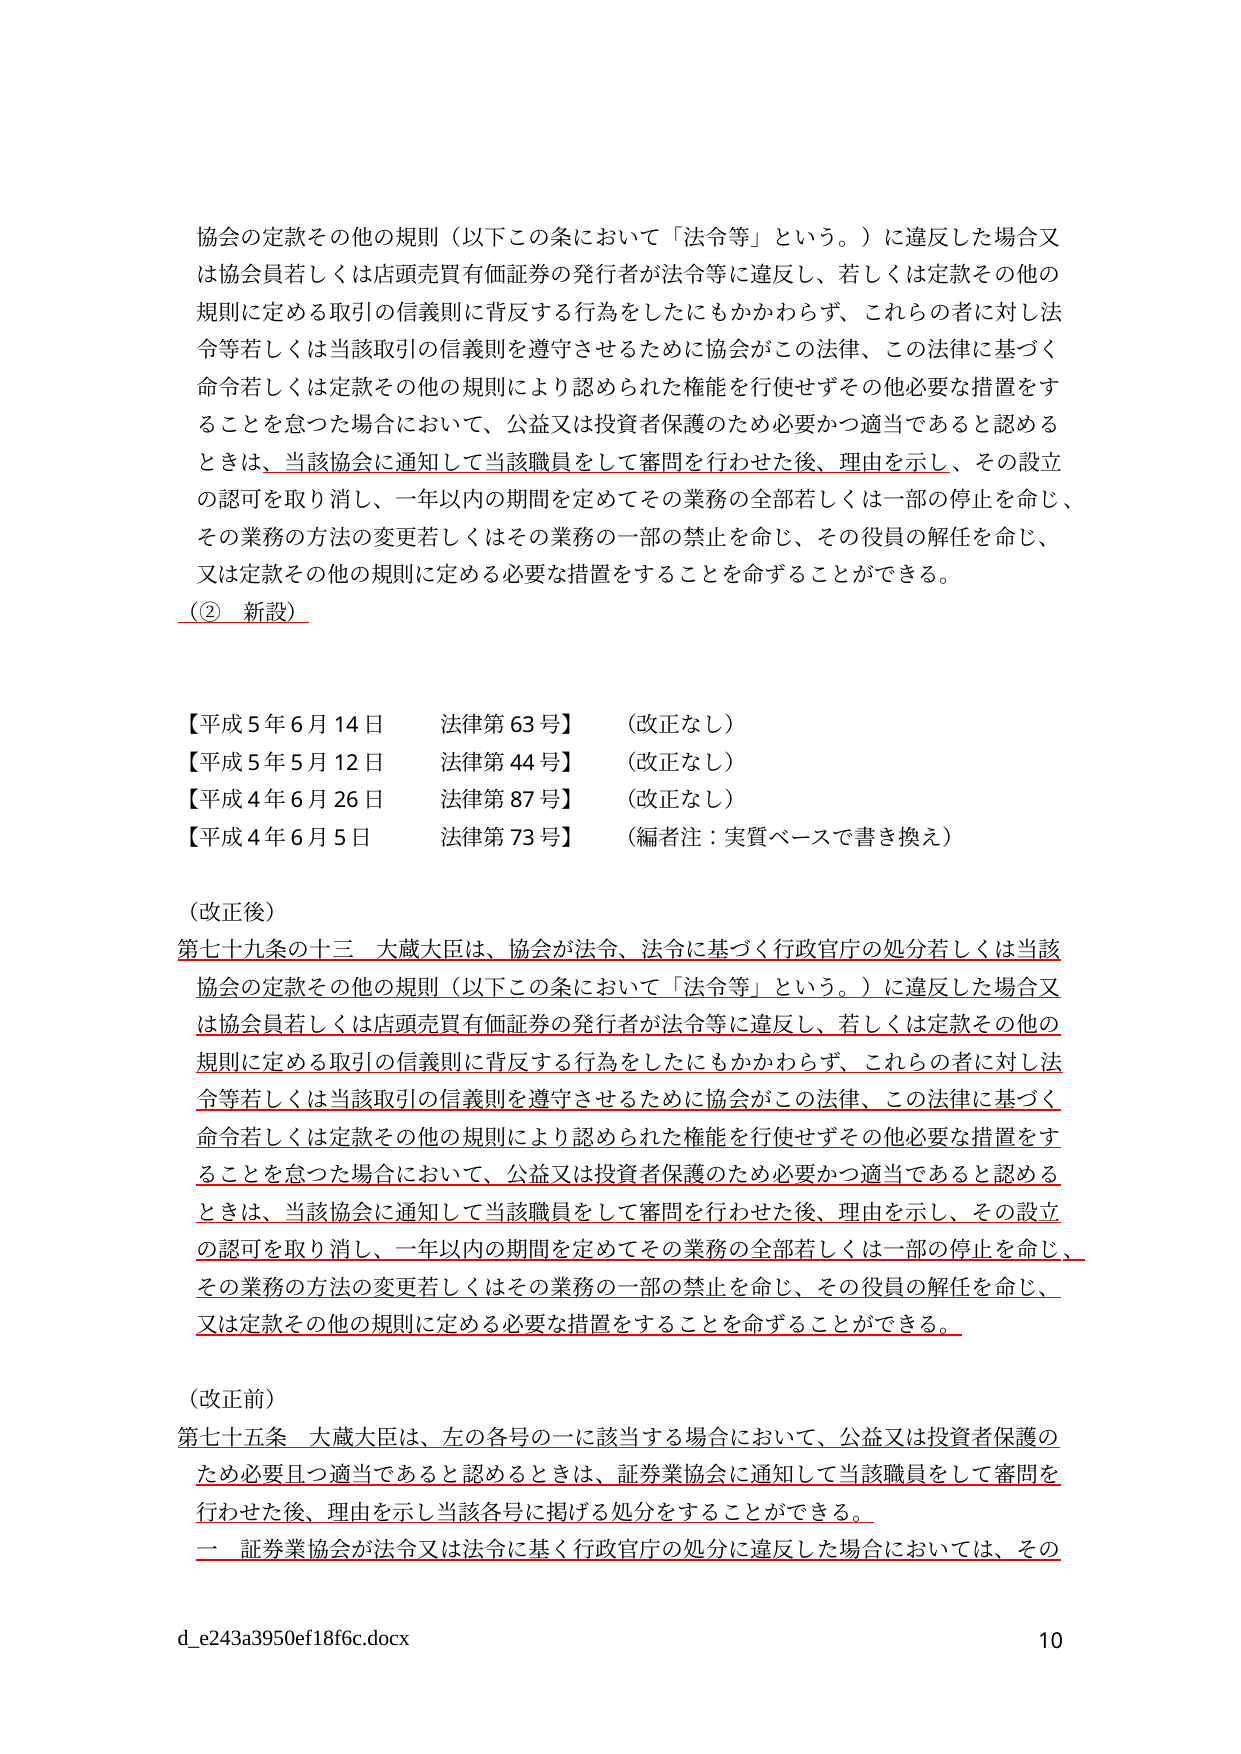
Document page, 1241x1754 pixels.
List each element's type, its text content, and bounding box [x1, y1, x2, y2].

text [177, 217, 1063, 592]
text 【平成5年6月14日 法律第63号】 （改正なし） [177, 704, 1063, 742]
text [196, 1529, 1063, 1567]
text （② 新設） [177, 592, 1063, 629]
text 【平成4年6月5日 法律第73号】 （編者注：実質ベースで書き換え） [177, 817, 1063, 854]
text 【平成4年6月26日 法律第87号】 （改正なし） [177, 779, 1063, 817]
text 【平成5年5月12日 法律第44号】 （改正なし） [177, 742, 1063, 779]
text （改正後） [177, 892, 1063, 929]
text （改正前） [177, 1379, 1063, 1417]
text 第七十五条 大蔵大臣は、左の各号の一に該当する場合において、公益又は投資者保護のため必要且つ適当であると認めるときは、証券業協会に通知して当該職員をして審問を行わせた後、理由を示し当該各号に掲げる処分をすることができる。 [177, 1417, 1063, 1529]
